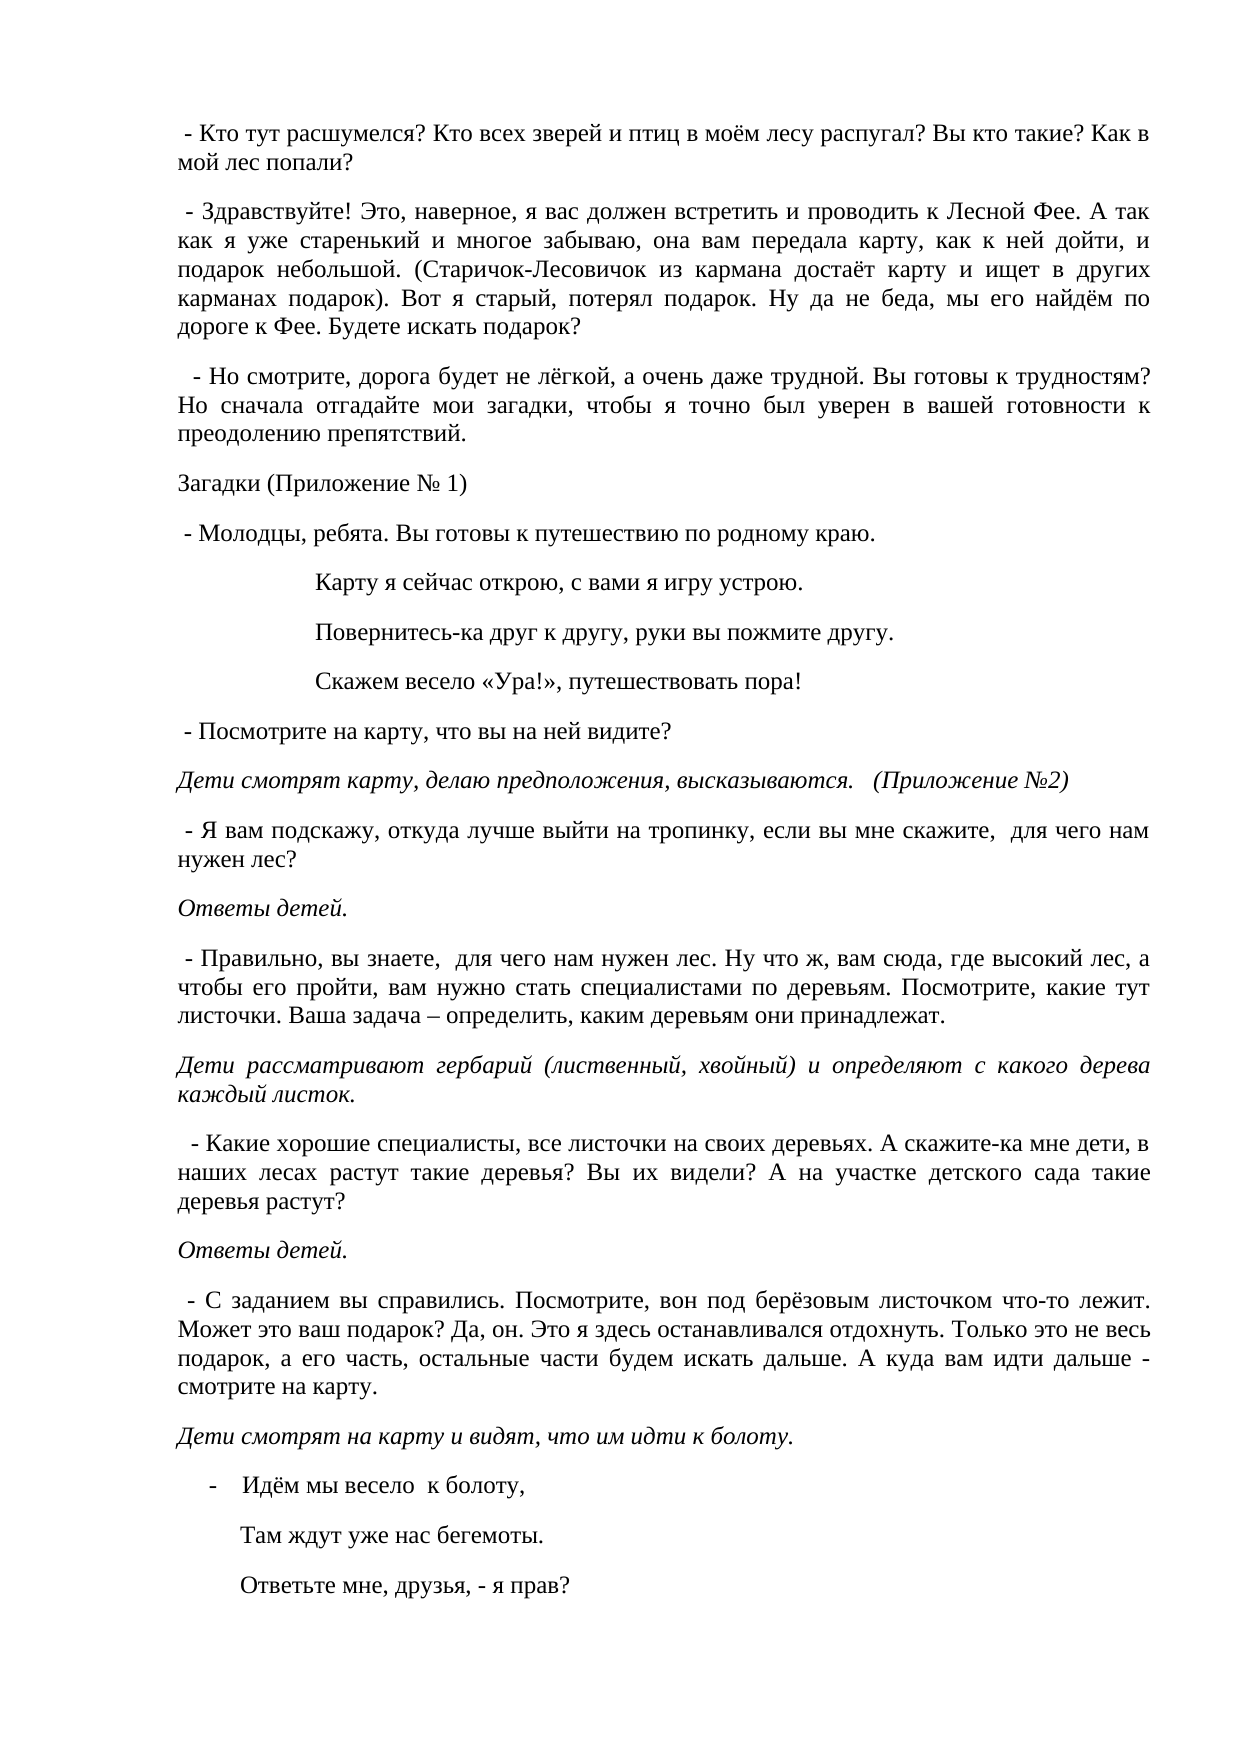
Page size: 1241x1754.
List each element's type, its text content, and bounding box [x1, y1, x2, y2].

text - Здравствуйте! Это, наверное, я вас должен встретить и проводить к Лесной Фее. А так как я уже старенький и многое забываю, она вам передала карту, как к ней дойти, и подарок небольшой. (Старичок-Лесовичок из кармана достаёт карту и ищет в других карманах подарок). Вот я старый, потерял подарок. Ну да не беда, мы его найдём по дороге к Фее. Будете искать подарок? [177, 196, 1152, 340]
text Дети рассматривают гербарий (лиственный, хвойный) и определяют с какого дерева каждый листок. [177, 1050, 1152, 1108]
text Дети смотрят на карту и видят, что им идти к болоту. [177, 1421, 1152, 1450]
text - Правильно, вы знаете, для чего нам нужен лес. Ну что ж, вам сюда, где высокий лес, а чтобы его пройти, вам нужно стать специалистами по деревьям. Посмотрите, какие тут листочки. Ваша задача – определить, каким деревьям они принадлежат. [177, 943, 1152, 1029]
text Загадки (Приложение № 1) [177, 468, 1152, 497]
text - Я вам подскажу, откуда лучше выйти на тропинку, если вы мне скажите, для чего нам нужен лес? [177, 815, 1152, 873]
text Повернитесь-ка друг к другу, руки вы пожмите другу. [177, 617, 1152, 646]
text - Идём мы весело к болоту, [177, 1471, 1152, 1499]
text Ответы детей. [177, 1236, 1152, 1264]
text Ответы детей. [177, 893, 1152, 922]
text - Посмотрите на карту, что вы на ней видите? [177, 716, 1152, 745]
text Ответьте мне, друзья, - я прав? [177, 1570, 1152, 1598]
text - С заданием вы справились. Посмотрите, вон под берёзовым листочком что-то лежит. Может это ваш подарок? Да, он. Это я здесь останавливался отдохнуть. Только это не весь подарок, а его часть, остальные части будем искать дальше. А куда вам идти дальше - смотрите на карту. [177, 1285, 1152, 1400]
text Дети смотрят карту, делаю предположения, высказываются. (Приложение №2) [177, 766, 1152, 794]
text Там ждут уже нас бегемоты. [177, 1520, 1152, 1549]
text - Молодцы, ребята. Вы готовы к путешествию по родному краю. [177, 518, 1152, 546]
text - Но смотрите, дорога будет не лёгкой, а очень даже трудной. Вы готовы к трудностям? Но сначала отгадайте мои загадки, чтобы я точно был уверен в вашей готовности к преодолению препятствий. [177, 361, 1152, 447]
text - Кто тут расшумелся? Кто всех зверей и птиц в моём лесу распугал? Вы кто такие? Как в мой лес попали? [177, 118, 1152, 176]
text - Какие хорошие специалисты, все листочки на своих деревьях. А скажите-ка мне дети, в наших лесах растут такие деревья? Вы их видели? А на участке детского сада такие деревья растут? [177, 1128, 1152, 1215]
text Скажем весело «Ура!», путешествовать пора! [177, 666, 1152, 695]
text Карту я сейчас открою, с вами я игру устрою. [177, 567, 1152, 596]
